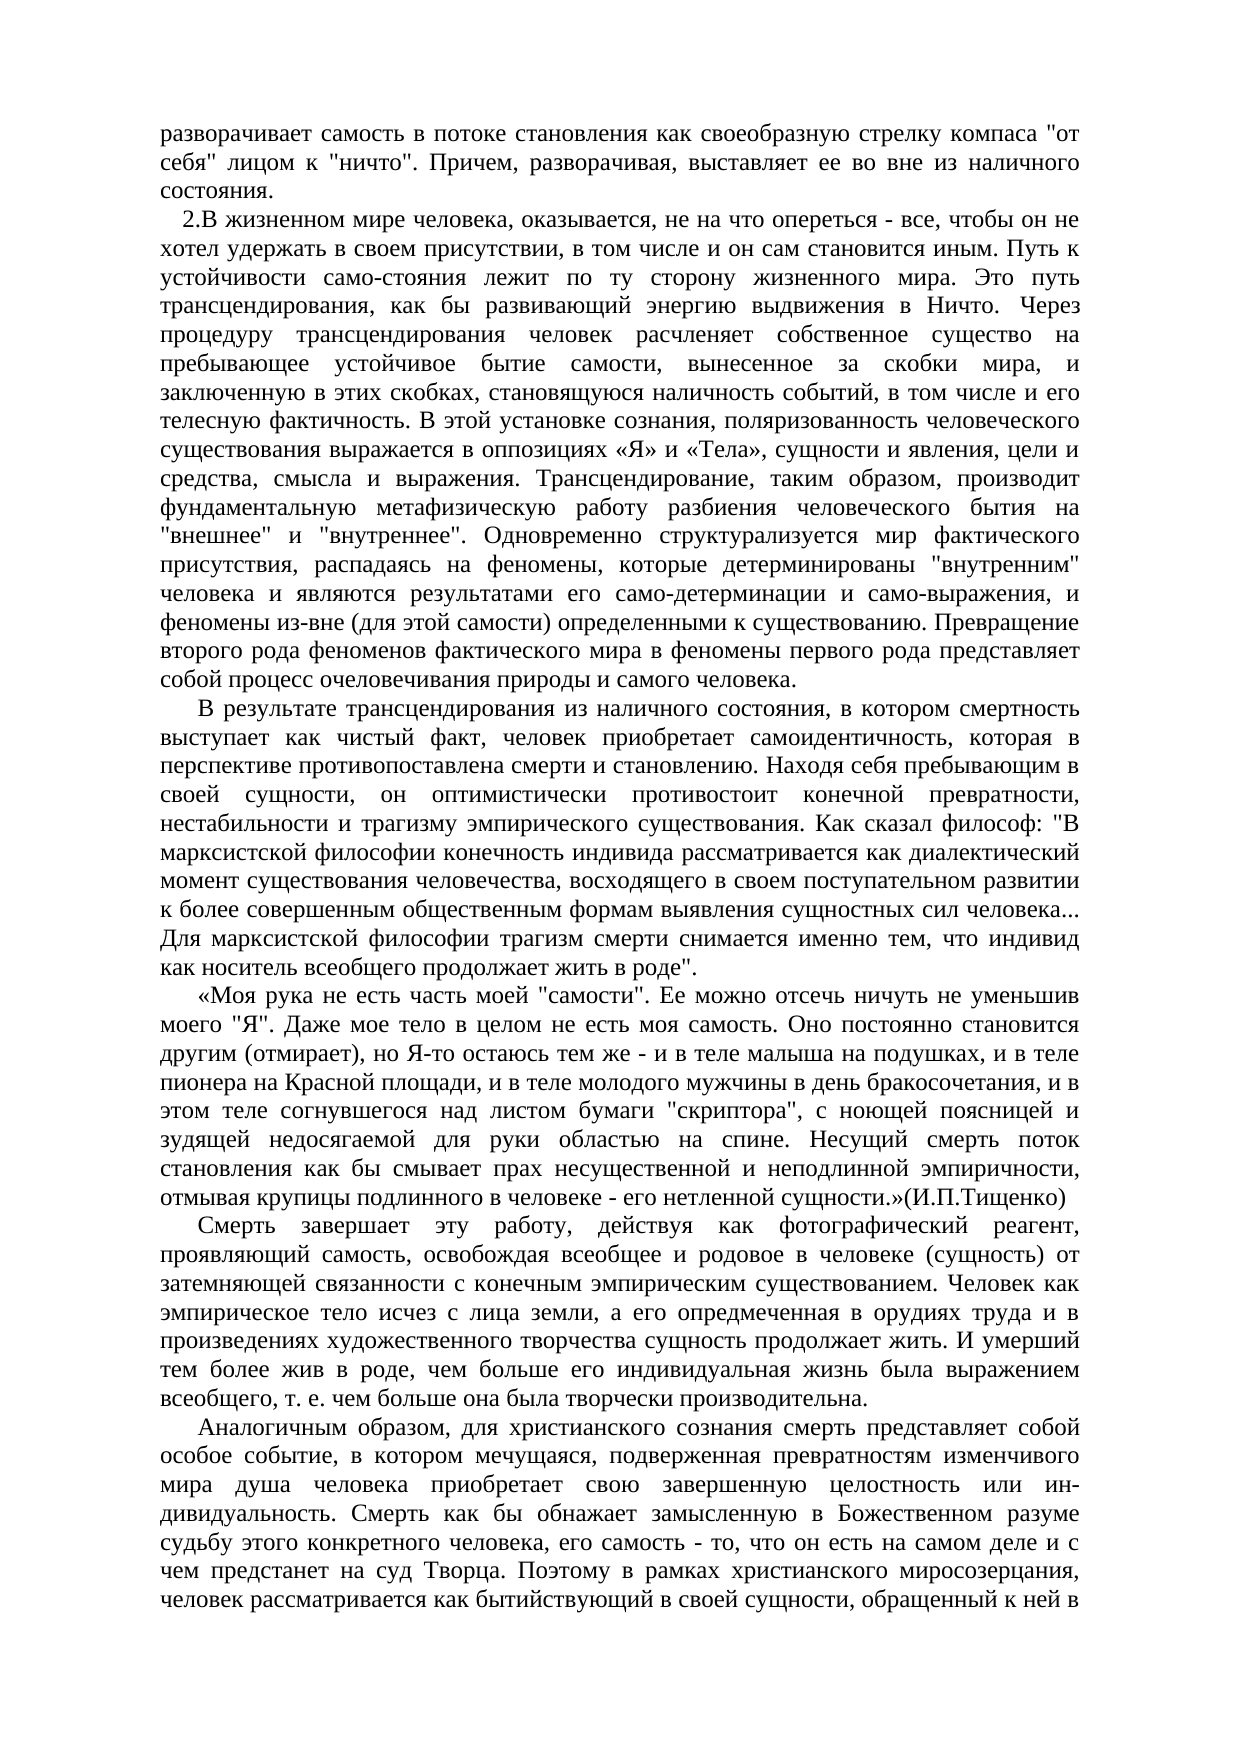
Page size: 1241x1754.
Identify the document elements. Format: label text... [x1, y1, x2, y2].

text В результате трансцендирования из наличного состояния, в котором смертность выступает как чистый факт, человек приобретает самоидентичность, которая в перспективе противопоставлена смерти и становлению. Находя себя пребывающим в своей сущности, он оптимистически противостоит конечной превратности, нестабильности и трагизму эмпирического существования. Как сказал философ: "В марксистской философии конечность индивида рассматривается как диалектический момент существования человечества, восходящего в своем поступательном развитии к более совершенным общественным формам выявления сущностных сил человека... Для марксистской философии трагизм смерти снимается именно тем, что индивид как носитель всеобщего продолжает жить в роде". [160, 693, 1081, 981]
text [160, 1412, 1081, 1613]
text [160, 118, 1081, 204]
text «Моя рука не есть часть моей "самости". Ее можно отсечь ничуть не уменьшив моего "Я". Даже мое тело в целом не есть моя самость. Оно постоянно становится другим (отмирает), но Я-то остаюсь тем же - и в теле малыша на подушках, и в теле пионера на Красной площади, и в теле молодого мужчины в день бракосочетания, и в этом теле согнувшегося над листом бумаги "скриптора", с ноющей поясницей и зудящей недосягаемой для руки областью на спине. Несущий смерть поток становления как бы смывает прах несущественной и неподлинной эмпиричности, отмывая крупицы подлинного в человеке - его нетленной сущности.»(И.П.Тищенко) [160, 981, 1081, 1211]
text Смерть завершает эту работу, действуя как фотографический реагент, проявляющий самость, освобождая всеобщее и родовое в человеке (сущность) от затемняющей связанности с конечным эмпирическим существованием. Человек как эмпирическое тело исчез с лица земли, а его опредмеченная в орудиях труда и в произведениях художественного творчества сущность продолжает жить. И умерший тем более жив в роде, чем больше его индивидуальная жизнь была выражением всеобщего, т. е. чем больше она была творчески производительна. [160, 1211, 1081, 1412]
text 2.В жизненном мире человека, оказывается, не на что опереться - все, чтобы он не хотел удержать в своем присутствии, в том числе и он сам становится иным. Путь к устойчивости само-стояния лежит по ту сторону жизненного мира. Это путь трансцендирования, как бы развивающий энергию выдвижения в Ничто. Через процедуру трансцендирования человек расчленяет собственное существо на пребывающее устойчивое бытие самости, вынесенное за скобки мира, и заключенную в этих скобках, становящуюся наличность событий, в том числе и его телесную фактичность. В этой установке сознания, поляризованность человеческого существования выражается в оппозициях «Я» и «Тела», сущности и явления, цели и средства, смысла и выражения. Трансцендирование, таким образом, производит фундаментальную метафизическую работу разбиения человеческого бытия на "внешнее" и "внутреннее". Одновременно структурализуется мир фактического присутствия, распадаясь на феномены, которые детерминированы "внутренним" человека и являются результатами его само-детерминации и само-выражения, и феномены из-вне (для этой самости) определенными к существованию. Превращение второго рода феноменов фактического мира в феномены первого рода представляет собой процесс очеловечивания природы и самого человека. [160, 204, 1081, 693]
